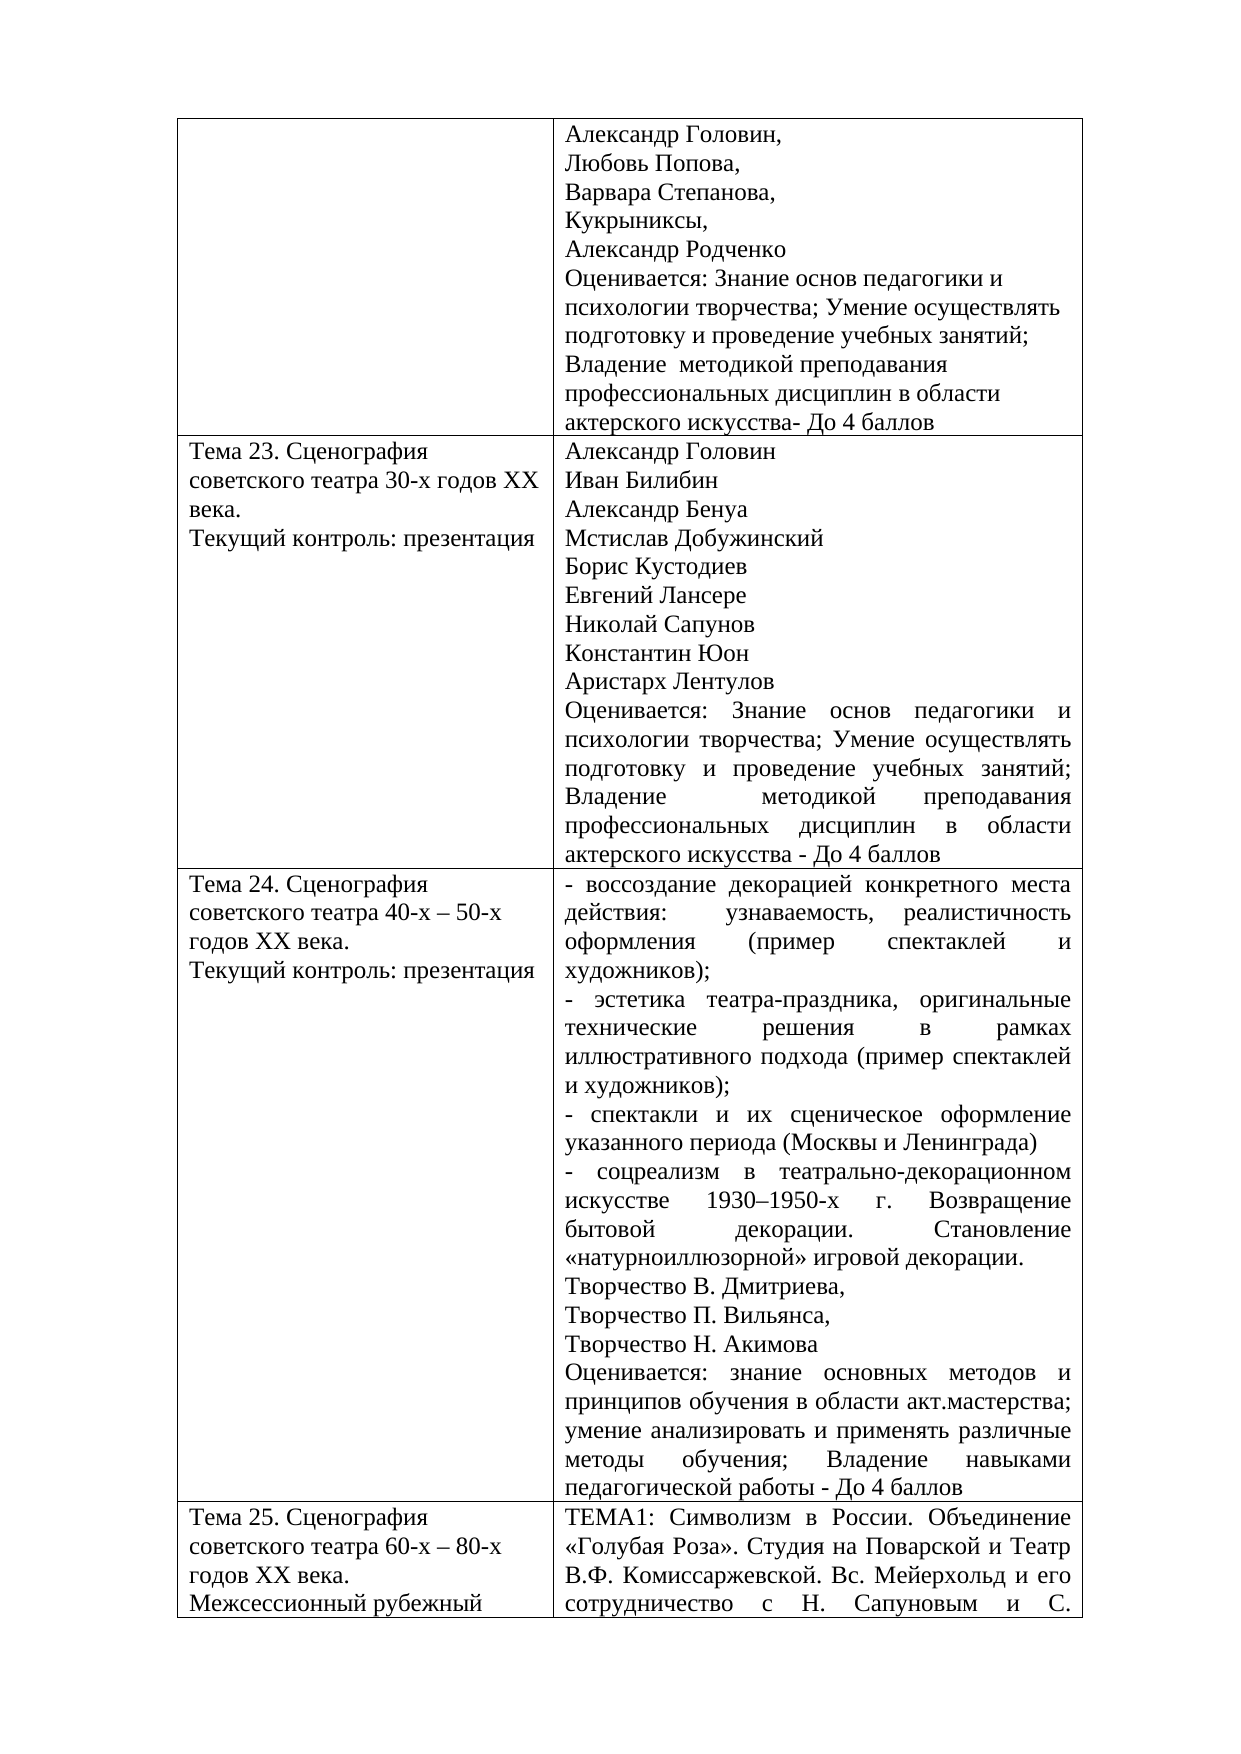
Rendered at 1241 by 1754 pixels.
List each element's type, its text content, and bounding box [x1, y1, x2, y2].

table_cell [554, 1502, 1082, 1617]
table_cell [178, 119, 553, 435]
table_cell Александр Головин Иван Билибин Александр Бенуа Мстислав Добужинский Борис Кустодиев Евгений Лансере Николай Сапунов Константин Юон Аристарх Лентулов Оценивается: Знание основ педагогики и психологии творчества; Умение осуществлять подготовку и проведение учебных занятий; Владение методикой преподавания профессиональных дисциплин в области актерского искусства - До 4 баллов [554, 436, 1082, 868]
table_cell Тема 24. Сценография советского театра 40-х – 50-х годов XX века. Текущий контроль: презентация [178, 869, 553, 1501]
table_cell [554, 119, 1082, 435]
table_cell Тема 23. Сценография советского театра 30-х годов XX века. Текущий контроль: презентация [178, 436, 553, 868]
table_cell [178, 1502, 553, 1617]
table_cell - воссоздание декорацией конкретного места действия: узнаваемость, реалистичность оформления (пример спектаклей и художников); - эстетика театра-праздника, оригинальные технические решения в рамках иллюстративного подхода (пример спектаклей и художников); - спектакли и их сценическое оформление указанного периода (Москвы и Ленинграда) - соцреализм в театрально-декорационном искусстве 1930–1950-х г. Возвращение бытовой декорации. Становление «натурноиллюзорной» игровой декорации. Творчество В. Дмитриева, Творчество П. Вильянса, Творчество Н. Акимова Оценивается: знание основных методов и принципов обучения в области акт.мастерства; умение анализировать и применять различные методы обучения; Владение навыками педагогической работы - До 4 баллов [554, 869, 1082, 1501]
